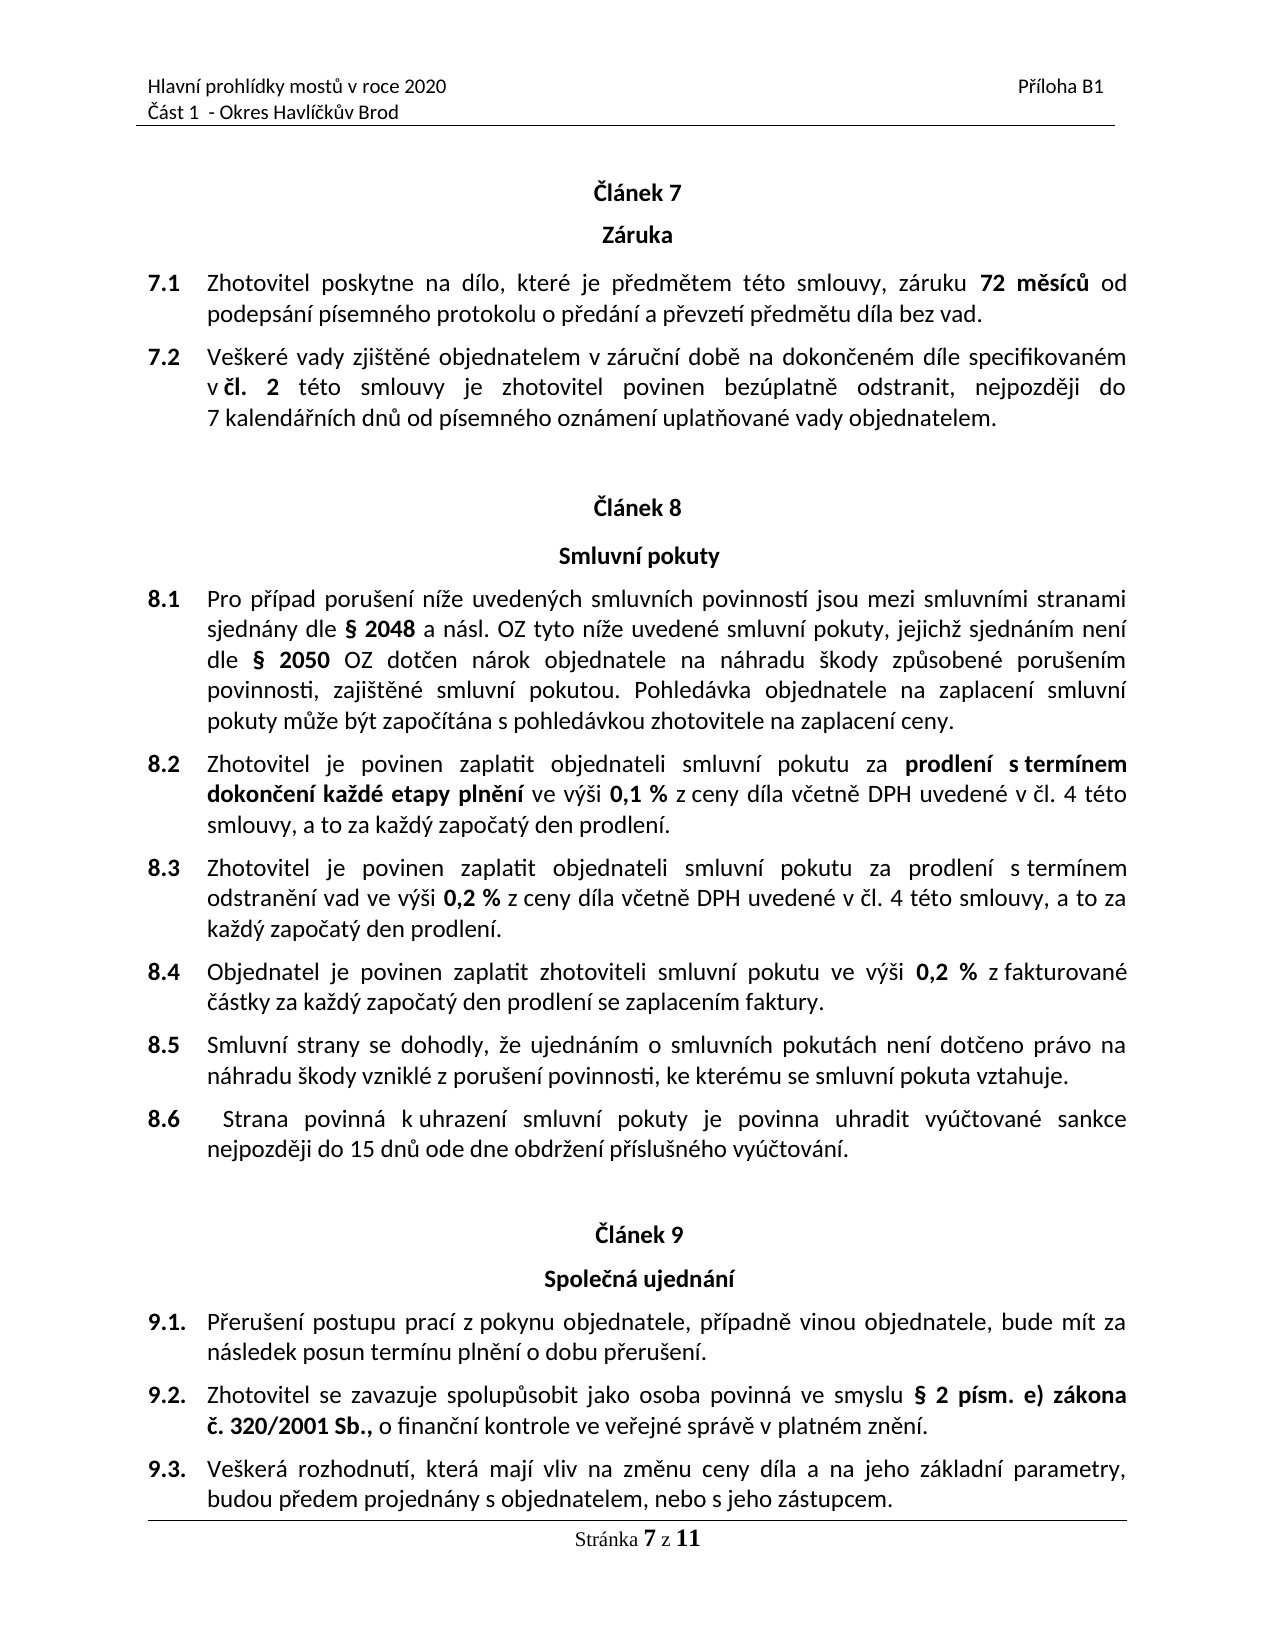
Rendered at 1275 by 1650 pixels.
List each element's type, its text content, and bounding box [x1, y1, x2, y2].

list Článek 7 [148, 177, 1127, 207]
list Smluvní pokuty [148, 540, 1131, 570]
list Článek 8 [148, 492, 1127, 523]
list Objednatel je povinen zaplatit zhotoviteli smluvní pokutu ve výši 0,2 % z fakturované částky za každý započatý den prodlení se zaplacením faktury. [148, 956, 1127, 1017]
list Článek 9 [148, 1220, 1131, 1250]
list Strana povinná k uhrazení smluvní pokuty je povinna uhradit vyúčtované sankce nejpozději do 15 dnů ode dne obdržení příslušného vyúčtování. [148, 1103, 1127, 1164]
list Veškerá rozhodnutí, která mají vliv na změnu ceny díla a na jeho základní parametry, budou předem projednány s objednatelem, nebo s jeho zástupcem. [148, 1453, 1127, 1514]
list Zhotovitel se zavazuje spolupůsobit jako osoba povinná ve smyslu § 2 písm. e) zákona č. 320/2001 Sb., o finanční kontrole ve veřejné správě v platném znění. [148, 1379, 1127, 1440]
list Společná ujednání [148, 1263, 1131, 1293]
list Přerušení postupu prací z pokynu objednatele, případně vinou objednatele, bude mít za následek posun termínu plnění o dobu přerušení. [148, 1306, 1127, 1367]
list Smluvní strany se dohodly, že ujednáním o smluvních pokutách není dotčeno právo na náhradu škody vzniklé z porušení povinnosti, ke kterému se smluvní pokuta vztahuje. [148, 1029, 1127, 1091]
list Zhotovitel je povinen zaplatit objednateli smluvní pokutu za prodlení s termínem odstranění vad ve výši 0,2 % z ceny díla včetně DPH uvedené v čl. 4 této smlouvy, a to za každý započatý den prodlení. [148, 852, 1127, 943]
list Pro případ porušení níže uvedených smluvních povinností jsou mezi smluvními stranami sjednány dle § 2048 a násl. OZ tyto níže uvedené smluvní pokuty, jejichž sjednáním není dle § 2050 OZ dotčen nárok objednatele na náhradu škody způsobené porušením povinnosti, zajištěné smluvní pokutou. Pohledávka objednatele na zaplacení smluvní pokuty může být započítána s pohledávkou zhotovitele na zaplacení ceny. [148, 583, 1127, 735]
list Záruka [148, 220, 1127, 250]
list Veškeré vady zjištěné objednatelem v záruční době na dokončeném díle specifikovaném v čl. 2 této smlouvy je zhotovitel povinen bezúplatně odstranit, nejpozději do 7 kalendářních dnů od písemného oznámení uplatňované vady objednatelem. [148, 341, 1127, 432]
list Zhotovitel poskytne na dílo, které je předmětem této smlouvy, záruku 72 měsíců od podepsání písemného protokolu o předání a převzetí předmětu díla bez vad. [148, 267, 1127, 328]
list Zhotovitel je povinen zaplatit objednateli smluvní pokutu za prodlení s termínem dokončení každé etapy plnění ve výši 0,1 % z ceny díla včetně DPH uvedené v čl. 4 této smlouvy, a to za každý započatý den prodlení. [148, 748, 1127, 839]
